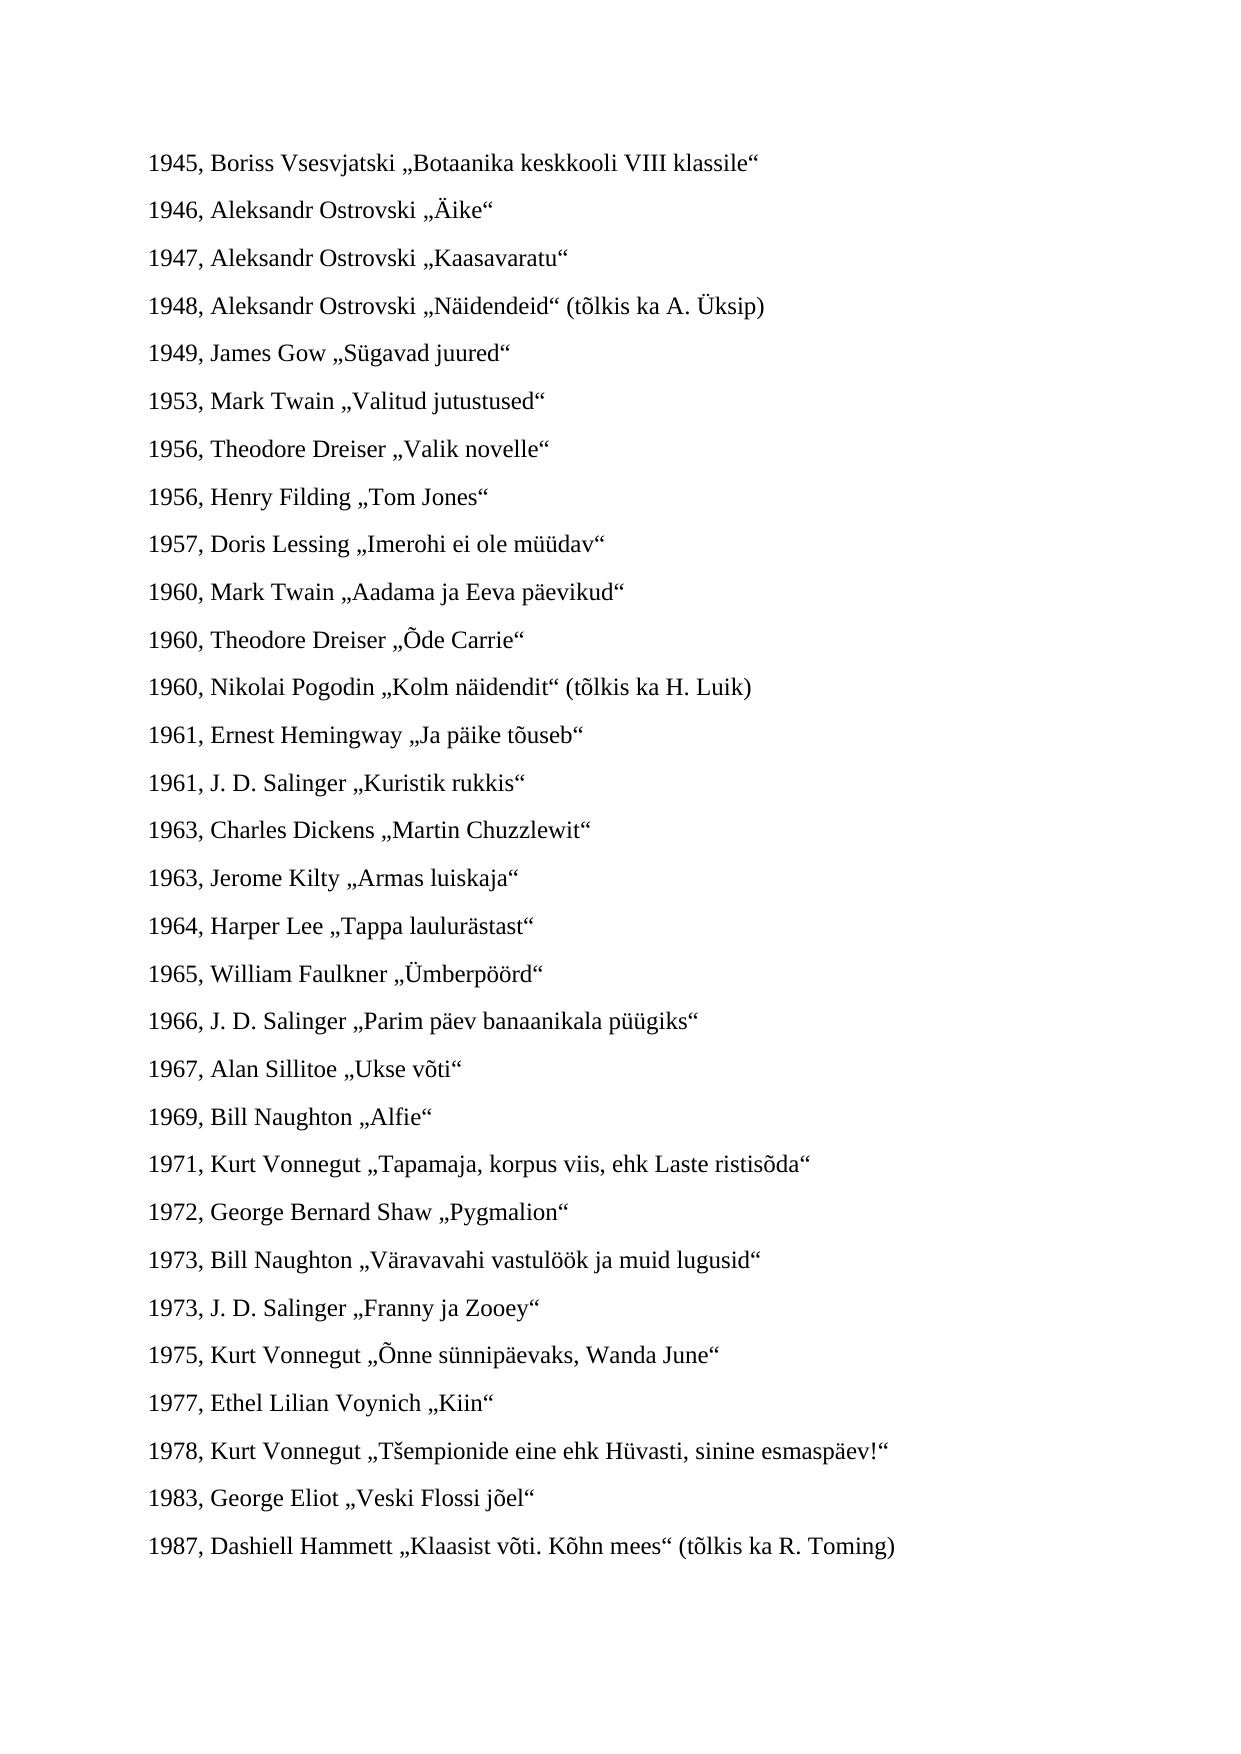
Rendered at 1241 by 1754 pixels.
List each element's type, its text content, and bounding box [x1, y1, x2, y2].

text 1961, Ernest Hemingway „Ja päike tõuseb“ [148, 720, 1093, 749]
text 1961, J. D. Salinger „Kuristik rukkis“ [148, 768, 1093, 797]
text 1963, Charles Dickens „Martin Chuzzlewit“ [148, 816, 1093, 844]
text 1973, J. D. Salinger „Franny ja Zooey“ [148, 1293, 1093, 1321]
text 1963, Jerome Kilty „Armas luiskaja“ [148, 863, 1093, 892]
text 1971, Kurt Vonnegut „Tapamaja, korpus viis, ehk Laste ristisõda“ [148, 1149, 1093, 1178]
text 1977, Ethel Lilian Voynich „Kiin“ [148, 1388, 1093, 1417]
text 1975, Kurt Vonnegut „Õnne sünnipäevaks, Wanda June“ [148, 1340, 1093, 1369]
text 1946, Aleksandr Ostrovski „Äike“ [148, 195, 1093, 224]
text 1956, Theodore Dreiser „Valik novelle“ [148, 434, 1093, 463]
text 1967, Alan Sillitoe „Ukse võti“ [148, 1054, 1093, 1083]
text 1957, Doris Lessing „Imerohi ei ole müüdav“ [148, 529, 1093, 558]
text 1960, Mark Twain „Aadama ja Eeva päevikud“ [148, 577, 1093, 606]
text 1948, Aleksandr Ostrovski „Näidendeid“ (tõlkis ka A. Üksip) [148, 291, 1093, 319]
text 1964, Harper Lee „Tappa laulurästast“ [148, 911, 1093, 940]
text 1960, Nikolai Pogodin „Kolm näidendit“ (tõlkis ka H. Luik) [148, 672, 1093, 701]
text 1983, George Eliot „Veski Flossi jõel“ [148, 1483, 1093, 1512]
text 1973, Bill Naughton „Väravavahi vastulöök ja muid lugusid“ [148, 1245, 1093, 1274]
text 1978, Kurt Vonnegut „Tšempionide eine ehk Hüvasti, sinine esmaspäev!“ [148, 1436, 1093, 1464]
text 1965, William Faulkner „Ümberpöörd“ [148, 959, 1093, 987]
text 1987, Dashiell Hammett „Klaasist võti. Kõhn mees“ (tõlkis ka R. Toming) [148, 1531, 1093, 1560]
text 1949, James Gow „Sügavad juured“ [148, 338, 1093, 367]
text 1969, Bill Naughton „Alfie“ [148, 1102, 1093, 1131]
text 1960, Theodore Dreiser „Õde Carrie“ [148, 625, 1093, 653]
text 1947, Aleksandr Ostrovski „Kaasavaratu“ [148, 243, 1093, 272]
text 1972, George Bernard Shaw „Pygmalion“ [148, 1197, 1093, 1226]
text 1956, Henry Filding „Tom Jones“ [148, 482, 1093, 510]
text 1945, Boriss Vsesvjatski „Botaanika keskkooli VIII klassile“ [148, 148, 1093, 176]
text 1966, J. D. Salinger „Parim päev banaanikala püügiks“ [148, 1006, 1093, 1035]
text 1953, Mark Twain „Valitud jutustused“ [148, 386, 1093, 415]
